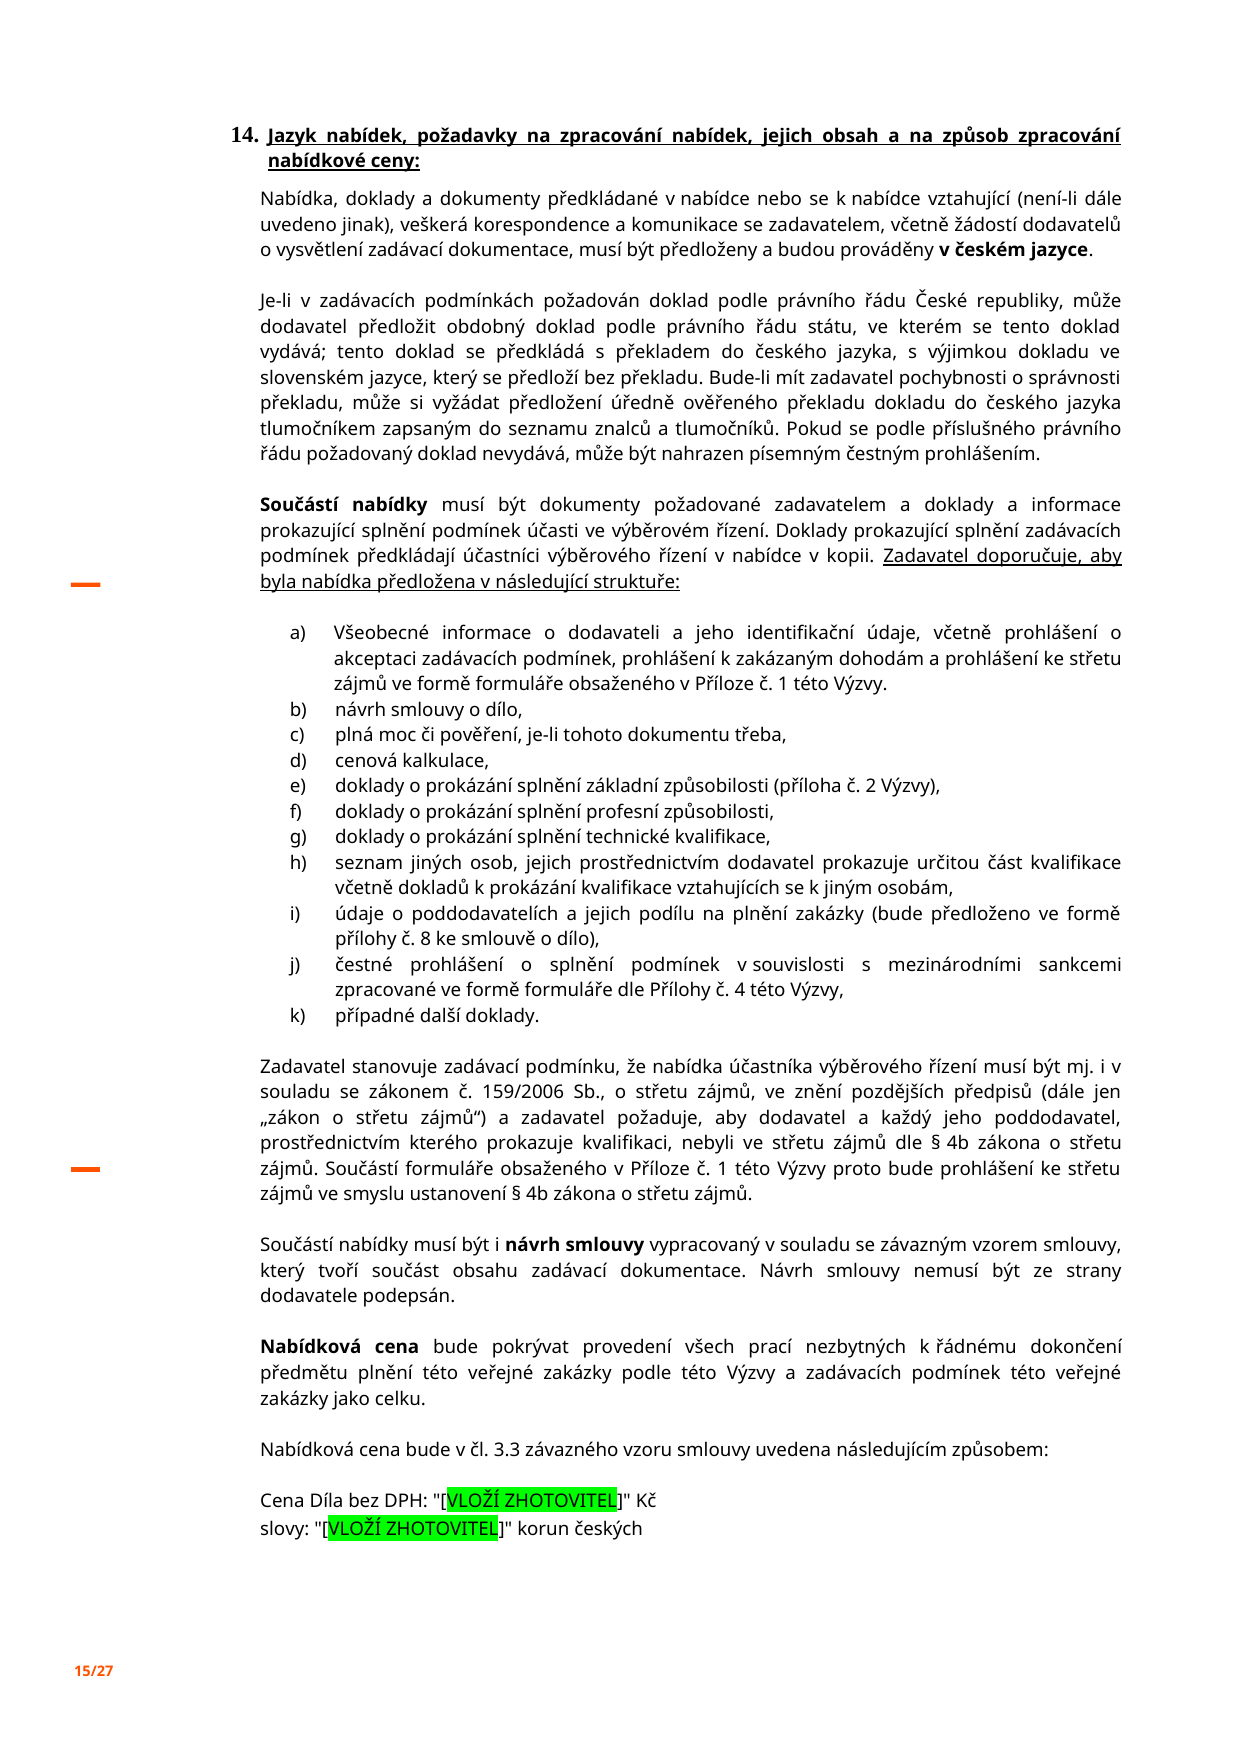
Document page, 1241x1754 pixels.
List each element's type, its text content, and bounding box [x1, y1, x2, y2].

text Nabídková cena bude v čl. 3.3 závazného vzoru smlouvy uvedena následujícím způsobem: [216, 1436, 1122, 1461]
text Součástí nabídky musí být i návrh smlouvy vypracovaný v souladu se závazným vzorem smlouvy, který tvoří součást obsahu zadávací dokumentace. Návrh smlouvy nemusí být ze strany dodavatele podepsán. [260, 1232, 1122, 1308]
list údaje o poddodavatelích a jejich podílu na plnění zakázky (bude předloženo ve formě přílohy č. 8 ke smlouvě o dílo), [289, 900, 1122, 951]
list případné další doklady. [289, 1002, 1122, 1028]
list čestné prohlášení o splnění podmínek v souvislosti s mezinárodními sankcemi zpracované ve formě formuláře dle Přílohy č. 4 této Výzvy, [289, 951, 1122, 1002]
text Součástí nabídky musí být dokumenty požadované zadavatelem a doklady a informace prokazující splnění podmínek účasti ve výběrovém řízení. Doklady prokazující splnění zadávacích podmínek předkládají účastníci výběrového řízení v nabídce v kopii. Zadavatel doporučuje, aby byla nabídka předložena v následující struktuře: [260, 492, 1122, 594]
list plná moc či pověření, je-li tohoto dokumentu třeba, [289, 721, 1122, 747]
text Nabídka, doklady a dokumenty předkládané v nabídce nebo se k nabídce vztahující (není-li dále uvedeno jinak), veškerá korespondence a komunikace se zadavatelem, včetně žádostí dodavatelů o vysvětlení zadávací dokumentace, musí být předloženy a budou prováděny v českém jazyce. [260, 185, 1122, 262]
text Zadavatel stanovuje zadávací podmínku, že nabídka účastníka výběrového řízení musí být mj. i v souladu se zákonem č. 159/2006 Sb., o střetu zájmů, ve znění pozdějších předpisů (dále jen „zákon o střetu zájmů“) a zadavatel požaduje, aby dodavatel a každý jeho poddodavatel, prostřednictvím kterého prokazuje kvalifikaci, nebyli ve střetu zájmů dle § 4b zákona o střetu zájmů. Součástí formuláře obsaženého v Příloze č. 1 této Výzvy proto bude prohlášení ke střetu zájmů ve smyslu ustanovení § 4b zákona o střetu zájmů. [260, 1053, 1122, 1206]
list doklady o prokázání splnění základní způsobilosti (příloha č. 2 Výzvy), [289, 772, 1122, 798]
list návrh smlouvy o dílo, [289, 696, 1122, 721]
list Cena Díla bez DPH: "[VLOŽÍ ZHOTOVITEL]" Kč [260, 1487, 447, 1512]
text Nabídková cena bude pokrývat provedení všech prací nezbytných k řádnému dokončení předmětu plnění této veřejné zakázky podle této Výzvy a zadávacích podmínek této veřejné zakázky jako celku. [260, 1334, 1122, 1410]
list doklady o prokázání splnění technické kvalifikace, [289, 823, 1122, 849]
list Jazyk nabídek, požadavky na zpracování nabídek, jejich obsah a na způsob zpracování nabídkové ceny: [230, 121, 1122, 173]
list seznam jiných osob, jejich prostřednictvím dodavatel prokazuje určitou část kvalifikace včetně dokladů k prokázání kvalifikace vztahujících se k jiným osobám, [289, 849, 1122, 900]
text slovy: "[VLOŽÍ ZHOTOVITEL]" korun českých [498, 1515, 1122, 1541]
list Cena Díla bez DPH: "[VLOŽÍ ZHOTOVITEL]" Kč [617, 1487, 1122, 1512]
list doklady o prokázání splnění profesní způsobilosti, [289, 798, 1122, 823]
list cenová kalkulace, [289, 747, 1122, 772]
list Všeobecné informace o dodavateli a jeho identifikační údaje, včetně prohlášení o akceptaci zadávacích podmínek, prohlášení k zakázaným dohodám a prohlášení ke střetu zájmů ve formě formuláře obsaženého v Příloze č. 1 této Výzvy. [289, 619, 1122, 696]
text Je-li v zadávacích podmínkách požadován doklad podle právního řádu České republiky, může dodavatel předložit obdobný doklad podle právního řádu státu, ve kterém se tento doklad vydává; tento doklad se předkládá s překladem do českého jazyka, s výjimkou dokladu ve slovenském jazyce, který se předloží bez překladu. Bude-li mít zadavatel pochybnosti o správnosti překladu, může si vyžádat předložení úředně ověřeného překladu dokladu do českého jazyka tlumočníkem zapsaným do seznamu znalců a tlumočníků. Pokud se podle příslušného právního řádu požadovaný doklad nevydává, může být nahrazen písemným čestným prohlášením. [260, 287, 1122, 466]
